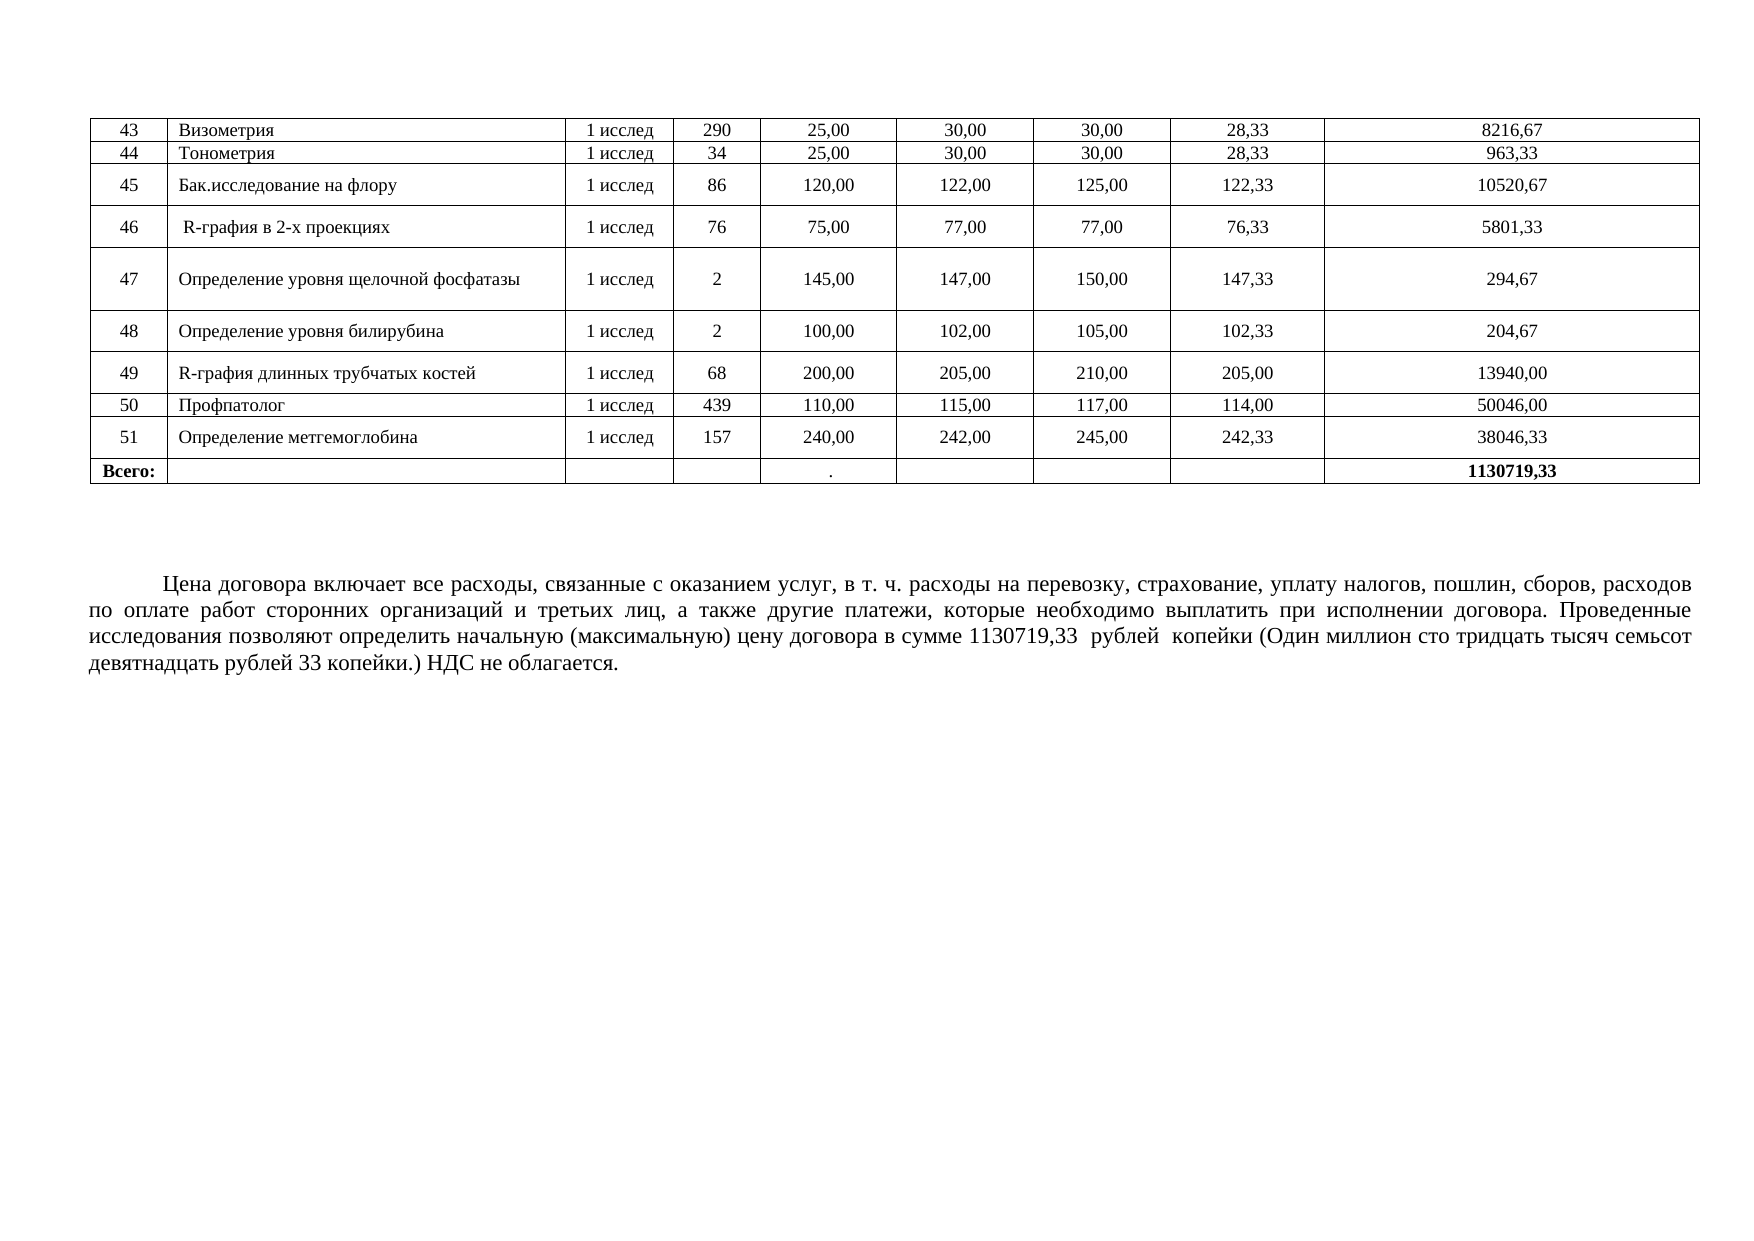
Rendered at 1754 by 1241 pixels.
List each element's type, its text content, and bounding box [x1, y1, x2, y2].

text Цена договора включает все расходы, связанные с оказанием услуг, в т. ч. расходы на перевозку, страхование, уплату налогов, пошлин, сборов, расходов по оплате работ сторонних организаций и третьих лиц, а также другие платежи, которые необходимо выплатить при исполнении договора. Проведенные исследования позволяют определить начальную (максимальную) цену договора в сумме 1130719,33 рублей копейки (Один миллион сто тридцать тысяч семьсот девятнадцать рублей 33 копейки.) НДС не облагается. [89, 570, 1695, 675]
table_cell 50 [91, 394, 167, 416]
table_cell R-графия длинных трубчатых костей [168, 352, 565, 393]
table_cell [1034, 459, 1170, 482]
table_cell 117,00 [1034, 394, 1170, 416]
table_cell 205,00 [897, 352, 1033, 393]
table_cell 122,00 [897, 164, 1033, 205]
table_cell 46 [91, 206, 167, 247]
table_cell 1 исслед [566, 311, 673, 351]
table_cell 76 [674, 206, 760, 247]
table_cell 51 [91, 417, 167, 457]
table_cell 242,33 [1171, 417, 1324, 457]
table_cell 1 исслед [566, 119, 673, 141]
table_cell 114,00 [1171, 394, 1324, 416]
table_cell 77,00 [1034, 206, 1170, 247]
table_cell 68 [674, 352, 760, 393]
table_cell 102,00 [897, 311, 1033, 351]
table_cell Бак.исследование на флору [168, 164, 565, 205]
table_cell 439 [674, 394, 760, 416]
table_cell R-графия в 2-х проекциях [168, 206, 565, 247]
table_cell 147,00 [897, 248, 1033, 309]
table_cell 1 исслед [566, 352, 673, 393]
table_cell 1 исслед [566, 142, 673, 163]
table_cell 10520,67 [1325, 164, 1699, 205]
table_cell 102,33 [1171, 311, 1324, 351]
table_cell 30,00 [1034, 119, 1170, 141]
table_cell 120,00 [761, 164, 896, 205]
table_cell 110,00 [761, 394, 896, 416]
table_cell 38046,33 [1325, 417, 1699, 457]
table_cell 150,00 [1034, 248, 1170, 309]
table_cell Определение уровня щелочной фосфатазы [168, 248, 565, 309]
table_cell 1 исслед [566, 164, 673, 205]
table_cell 50046,00 [1325, 394, 1699, 416]
table_cell 28,33 [1171, 142, 1324, 163]
table_cell 25,00 [761, 142, 896, 163]
table_cell [674, 459, 760, 482]
table_cell Тонометрия [168, 142, 565, 163]
table_cell 25,00 [761, 119, 896, 141]
table_cell 115,00 [897, 394, 1033, 416]
table_cell 294,67 [1325, 248, 1699, 309]
table_cell 76,33 [1171, 206, 1324, 247]
table_cell 8216,67 [1325, 119, 1699, 141]
table_cell 963,33 [1325, 142, 1699, 163]
table_cell 205,00 [1171, 352, 1324, 393]
table_cell 1 исслед [566, 248, 673, 309]
table_cell [897, 459, 1033, 482]
table_cell 28,33 [1171, 119, 1324, 141]
table_cell 2 [674, 248, 760, 309]
table_cell 48 [91, 311, 167, 351]
table_cell 1 исслед [566, 206, 673, 247]
table_cell 290 [674, 119, 760, 141]
table_cell [168, 459, 565, 482]
table_cell 147,33 [1171, 248, 1324, 309]
table_cell 77,00 [897, 206, 1033, 247]
table_cell 242,00 [897, 417, 1033, 457]
table_cell 43 [91, 119, 167, 141]
table_cell Визометрия [168, 119, 565, 141]
table_cell Всего: [91, 459, 167, 482]
table_cell 1130719,33 [1325, 459, 1699, 482]
table_cell [566, 459, 673, 482]
table_cell 5801,33 [1325, 206, 1699, 247]
table_cell 1 исслед [566, 394, 673, 416]
table_cell 45 [91, 164, 167, 205]
table_cell Определение уровня билирубина [168, 311, 565, 351]
table_cell [1171, 459, 1324, 482]
table_cell 44 [91, 142, 167, 163]
table_cell 75,00 [761, 206, 896, 247]
table_cell 240,00 [761, 417, 896, 457]
table_cell 157 [674, 417, 760, 457]
table_cell 47 [91, 248, 167, 309]
table_cell 100,00 [761, 311, 896, 351]
table_cell 122,33 [1171, 164, 1324, 205]
table_cell 200,00 [761, 352, 896, 393]
table_cell 145,00 [761, 248, 896, 309]
table_cell 105,00 [1034, 311, 1170, 351]
table_cell . [761, 459, 896, 482]
table_cell 210,00 [1034, 352, 1170, 393]
table_cell 2 [674, 311, 760, 351]
table_cell 13940,00 [1325, 352, 1699, 393]
table_cell 245,00 [1034, 417, 1170, 457]
table_cell 30,00 [897, 119, 1033, 141]
table_cell 125,00 [1034, 164, 1170, 205]
table_cell Профпатолог [168, 394, 565, 416]
table_cell 204,67 [1325, 311, 1699, 351]
table_cell Определение метгемоглобина [168, 417, 565, 457]
table_cell 86 [674, 164, 760, 205]
table_cell 49 [91, 352, 167, 393]
table_cell 34 [674, 142, 760, 163]
table_cell 1 исслед [566, 417, 673, 457]
table_cell 30,00 [1034, 142, 1170, 163]
table_cell 30,00 [897, 142, 1033, 163]
